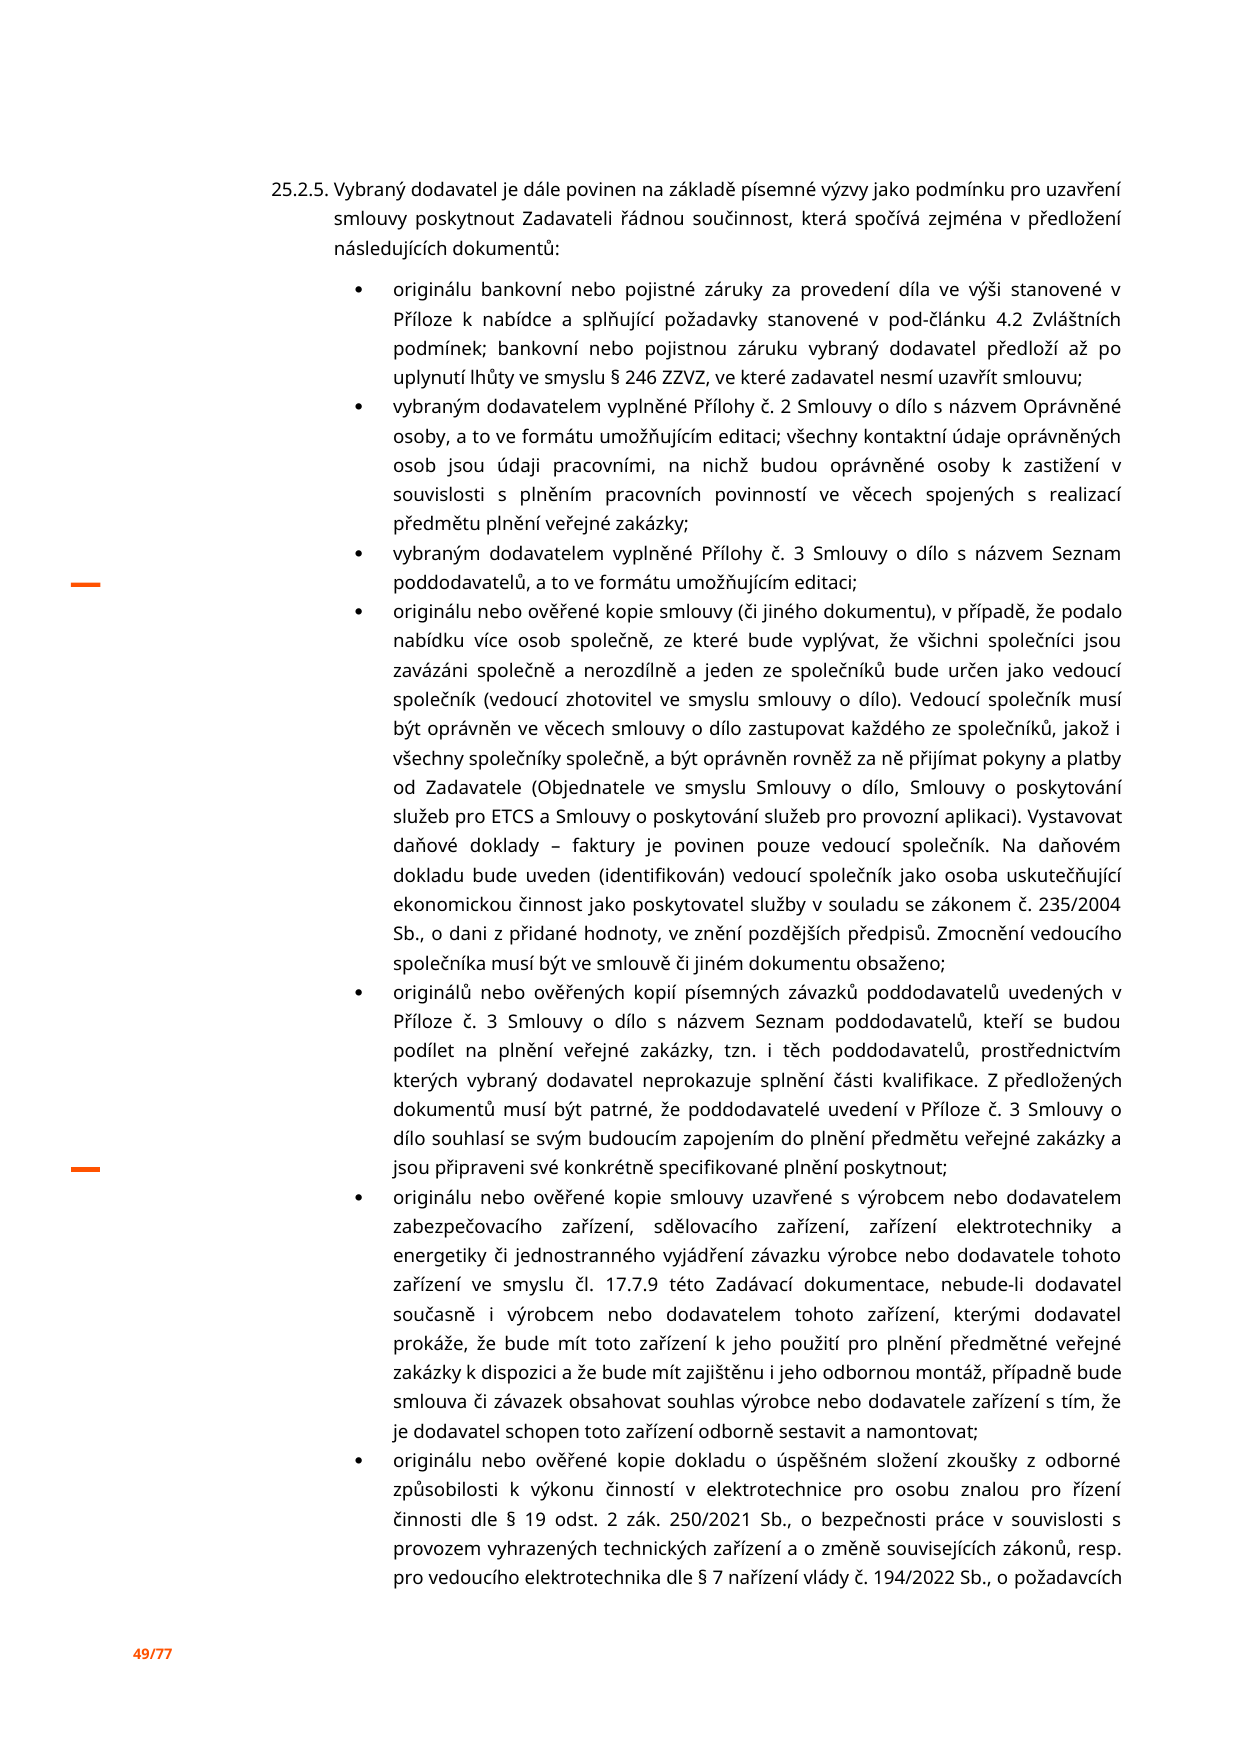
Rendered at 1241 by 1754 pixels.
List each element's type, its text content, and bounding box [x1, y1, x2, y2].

list vybraným dodavatelem vyplněné Přílohy č. 2 Smlouvy o dílo s názvem Oprávněné osoby, a to ve formátu umožňujícím editaci; všechny kontaktní údaje oprávněných osob jsou údaji pracovními, na nichž budou oprávněné osoby k zastižení v souvislosti s plněním pracovních povinností ve věcech spojených s realizací předmětu plnění veřejné zakázky; [355, 394, 1122, 536]
list originálů nebo ověřených kopií písemných závazků poddodavatelů uvedených v Příloze č. 3 Smlouvy o dílo s názvem Seznam poddodavatelů, kteří se budou podílet na plnění veřejné zakázky, tzn. i těch poddodavatelů, prostřednictvím kterých vybraný dodavatel neprokazuje splnění části kvalifikace. Z předložených dokumentů musí být patrné, že poddodavatelé uvedení v Příloze č. 3 Smlouvy o dílo souhlasí se svým budoucím zapojením do plnění předmětu veřejné zakázky a jsou připraveni své konkrétně specifikované plnění poskytnout; [355, 979, 1122, 1180]
list originálu nebo ověřené kopie smlouvy uzavřené s výrobcem nebo dodavatelem zabezpečovacího zařízení, sdělovacího zařízení, zařízení elektrotechniky a energetiky či jednostranného vyjádření závazku výrobce nebo dodavatele tohoto zařízení ve smyslu čl. 17.7.9 této Zadávací dokumentace, nebude-li dodavatel současně i výrobcem nebo dodavatelem tohoto zařízení, kterými dodavatel prokáže, že bude mít toto zařízení k jeho použití pro plnění předmětné veřejné zakázky k dispozici a že bude mít zajištěnu i jeho odbornou montáž, případně bude smlouva či závazek obsahovat souhlas výrobce nebo dodavatele zařízení s tím, že je dodavatel schopen toto zařízení odborně sestavit a namontovat; [355, 1184, 1122, 1444]
list vybraným dodavatelem vyplněné Přílohy č. 3 Smlouvy o dílo s názvem Seznam poddodavatelů, a to ve formátu umožňujícím editaci; [355, 540, 1122, 595]
list originálu nebo ověřené kopie smlouvy (či jiného dokumentu), v případě, že podalo nabídku více osob společně, ze které bude vyplývat, že všichni společníci jsou zavázáni společně a nerozdílně a jeden ze společníků bude určen jako vedoucí společník (vedoucí zhotovitel ve smyslu smlouvy o dílo). Vedoucí společník musí být oprávněn ve věcech smlouvy o dílo zastupovat každého ze společníků, jakož i všechny společníky společně, a být oprávněn rovněž za ně přijímat pokyny a platby od Zadavatele (Objednatele ve smyslu Smlouvy o dílo, Smlouvy o poskytování služeb pro ETCS a Smlouvy o poskytování služeb pro provozní aplikaci). Vystavovat daňové doklady – faktury je povinen pouze vedoucí společník. Na daňovém dokladu bude uveden (identifikován) vedoucí společník jako osoba uskutečňující ekonomickou činnost jako poskytovatel služby v souladu se zákonem č. 235/2004 Sb., o dani z přidané hodnoty, ve znění pozdějších předpisů. Zmocnění vedoucího společníka musí být ve smlouvě či jiném dokumentu obsaženo; [355, 598, 1122, 975]
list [355, 1447, 1122, 1590]
list originálu bankovní nebo pojistné záruky za provedení díla ve výši stanovené v Příloze k nabídce a splňující požadavky stanovené v pod-článku 4.2 Zvláštních podmínek; bankovní nebo pojistnou záruku vybraný dodavatel předloží až po uplynutí lhůty ve smyslu § 246 ZZVZ, ve které zadavatel nesmí uzavřít smlouvu; [355, 277, 1122, 390]
text Vybraný dodavatel je dále povinen na základě písemné výzvy jako podmínku pro uzavření smlouvy poskytnout Zadavateli řádnou součinnost, která spočívá zejména v předložení následujících dokumentů: [334, 176, 1122, 260]
